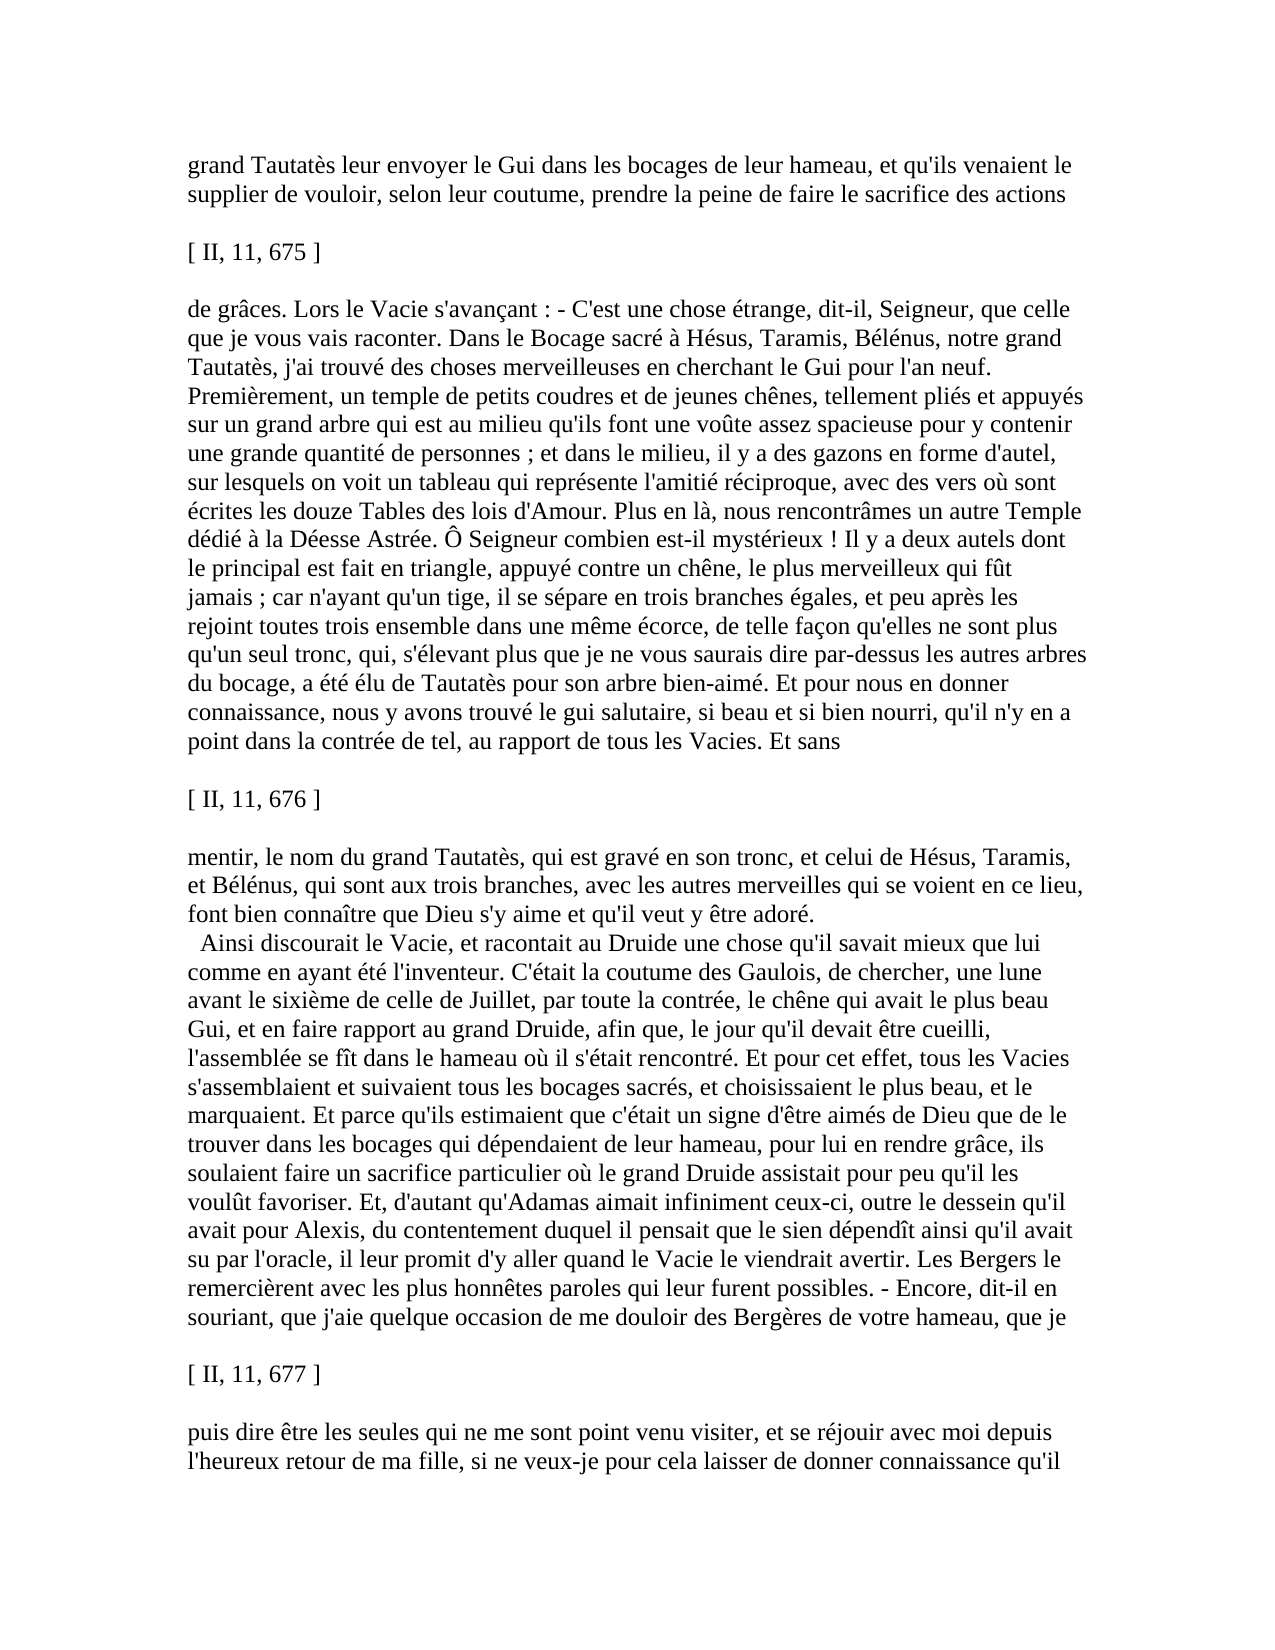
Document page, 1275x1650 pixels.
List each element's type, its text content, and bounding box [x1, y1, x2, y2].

text [ II, 11, 676 ] [187, 784, 1087, 812]
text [187, 150, 1087, 207]
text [187, 1417, 1087, 1475]
text mentir, le nom du grand Tautatès, qui est gravé en son tronc, et celui de Hésus, Taramis, et Bélénus, qui sont aux trois branches, avec les autres merveilles qui se voient en ce lieu, font bien connaître que Dieu s'y aime et qu'il veut y être adoré. Ainsi discourait le Vacie, et racontait au Druide une chose qu'il savait mieux que lui comme en ayant été l'inventeur. C'était la coutume des Gaulois, de chercher, une lune avant le sixième de celle de Juillet, par toute la contrée, le chêne qui avait le plus beau Gui, et en faire rapport au grand Druide, afin que, le jour qu'il devait être cueilli, l'assemblée se fît dans le hameau où il s'était rencontré. Et pour cet effet, tous les Vacies s'assemblaient et suivaient tous les bocages sacrés, et choisissaient le plus beau, et le marquaient. Et parce qu'ils estimaient que c'était un signe d'être aimés de Dieu que de le trouver dans les bocages qui dépendaient de leur hameau, pour lui en rendre grâce, ils soulaient faire un sacrifice particulier où le grand Druide assistait pour peu qu'il les voulût favoriser. Et, d'autant qu'Adamas aimait infiniment ceux-ci, outre le dessein qu'il avait pour Alexis, du contentement duquel il pensait que le sien dépendît ainsi qu'il avait su par l'oracle, il leur promit d'y aller quand le Vacie le viendrait avertir. Les Bergers le remercièrent avec les plus honnêtes paroles qui leur furent possibles. - Encore, dit-il en souriant, que j'aie quelque occasion de me douloir des Bergères de votre hameau, que je [187, 842, 1087, 1330]
text [ II, 11, 677 ] [187, 1359, 1087, 1388]
text de grâces. Lors le Vacie s'avançant : - C'est une chose étrange, dit-il, Seigneur, que celle que je vous vais raconter. Dans le Bocage sacré à Hésus, Taramis, Bélénus, notre grand Tautatès, j'ai trouvé des choses merveilleuses en cherchant le Gui pour l'an neuf. Premièrement, un temple de petits coudres et de jeunes chênes, tellement pliés et appuyés sur un grand arbre qui est au milieu qu'ils font une voûte assez spacieuse pour y contenir une grande quantité de personnes ; et dans le milieu, il y a des gazons en forme d'autel, sur lesquels on voit un tableau qui représente l'amitié réciproque, avec des vers où sont écrites les douze Tables des lois d'Amour. Plus en là, nous rencontrâmes un autre Temple dédié à la Déesse Astrée. Ô Seigneur combien est-il mystérieux ! Il y a deux autels dont le principal est fait en triangle, appuyé contre un chêne, le plus merveilleux qui fût jamais ; car n'ayant qu'un tige, il se sépare en trois branches égales, et peu après les rejoint toutes trois ensemble dans une même écorce, de telle façon qu'elles ne sont plus qu'un seul tronc, qui, s'élevant plus que je ne vous saurais dire par-dessus les autres arbres du bocage, a été élu de Tautatès pour son arbre bien-aimé. Et pour nous en donner connaissance, nous y avons trouvé le gui salutaire, si beau et si bien nourri, qu'il n'y en a point dans la contrée de tel, au rapport de tous les Vacies. Et sans [187, 294, 1087, 754]
text [ II, 11, 675 ] [187, 237, 1087, 265]
